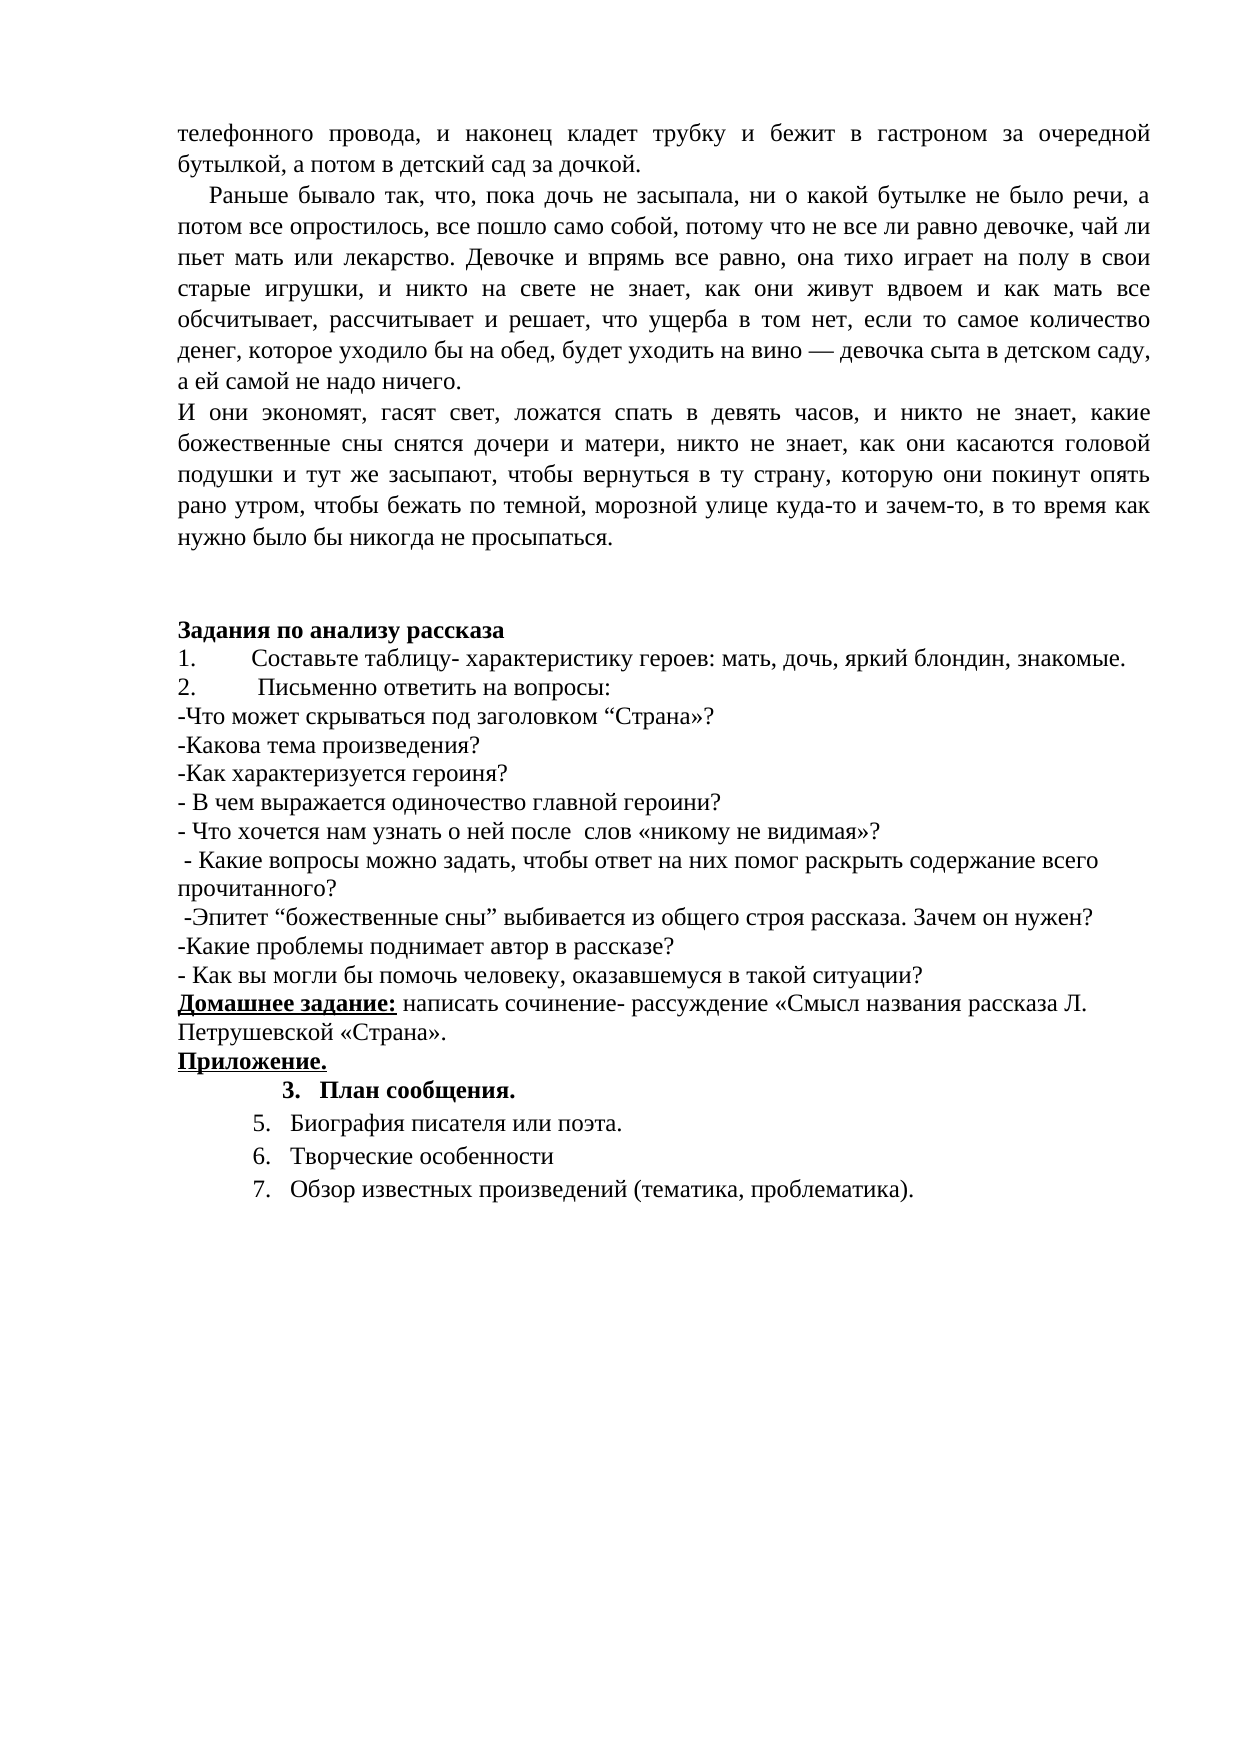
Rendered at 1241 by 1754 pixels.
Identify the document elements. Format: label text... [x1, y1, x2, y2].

list Творческие особенности [252, 1141, 1152, 1169]
text Раньше бывало так, что, пока дочь не засыпала, ни о какой бутылке не было речи, а потом все опростилось, все пошло само собой, потому что не все ли равно девочке, чай ли пьет мать или лекарство. Девочке и впрямь все равно, она тихо играет на полу в свои старые игрушки, и никто на свете не знает, как они живут вдвоем и как мать все обсчитывает, рассчитывает и решает, что ущерба в том нет, если то самое количество денег, которое уходило бы на обед, будет уходить на вино — девочка сыта в детском саду, а ей самой не надо ничего. [177, 180, 1152, 395]
text -Какова тема произведения? [177, 730, 1152, 758]
text - Что хочется нам узнать о ней после слов «никому не видимая»? [177, 816, 1152, 845]
text И они экономят, гасят свет, ложатся спать в девять часов, и никто не знает, какие божественные сны снятся дочери и матери, никто не знает, как они касаются головой подушки и тут же засыпают, чтобы вернуться в ту страну, которую они покинут опять рано утром, чтобы бежать по темной, морозной улице куда-то и зачем-то, в то время как нужно было бы никогда не просыпаться. [177, 397, 1152, 550]
text -Что может скрываться под заголовком “Страна»? [177, 701, 1152, 730]
text Домашнее задание: написать сочинение- рассуждение «Смысл названия рассказа Л. Петрушевской «Страна». [177, 988, 1152, 1046]
list Обзор известных произведений (тематика, проблематика). [252, 1174, 1152, 1203]
text - В чем выражается одиночество главной героини? [177, 787, 1152, 816]
text - Какие вопросы можно задать, чтобы ответ на них помог раскрыть содержание всего прочитанного? [177, 845, 1152, 902]
list Составьте таблицу- характеристику героев: мать, дочь, яркий блондин, знакомые. [177, 643, 1152, 672]
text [177, 118, 1152, 178]
text -Эпитет “божественные сны” выбивается из общего строя рассказа. Зачем он нужен? [177, 902, 1152, 931]
text Приложение. [177, 1046, 1152, 1075]
list План сообщения. [282, 1075, 1152, 1103]
list Биография писателя или поэта. [252, 1108, 1152, 1137]
text Задания по анализу рассказа [177, 615, 1152, 643]
list Письменно ответить на вопросы: [177, 672, 1152, 701]
text -Как характеризуется героиня? [177, 758, 1152, 787]
text - Как вы могли бы помочь человеку, оказавшемуся в такой ситуации? [177, 960, 1152, 988]
text -Какие проблемы поднимает автор в рассказе? [177, 931, 1152, 960]
